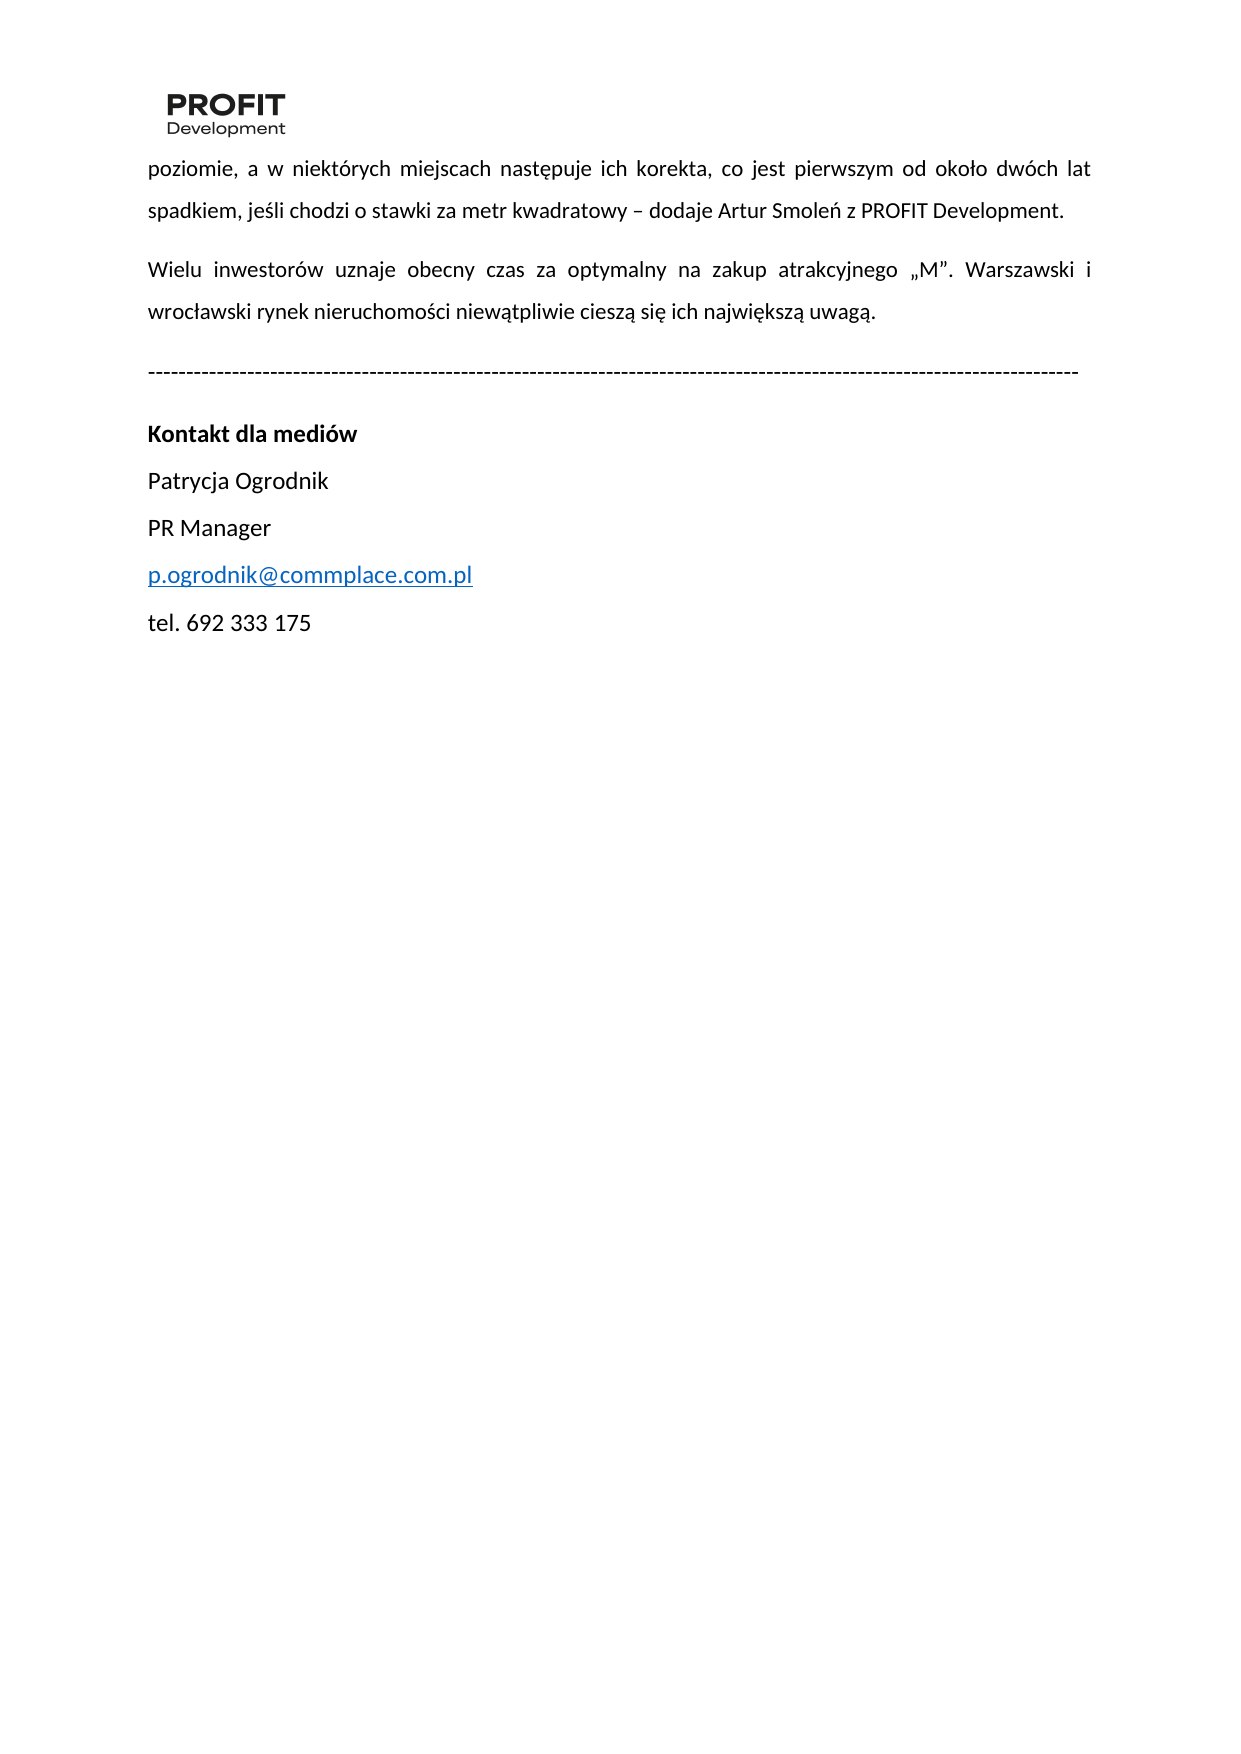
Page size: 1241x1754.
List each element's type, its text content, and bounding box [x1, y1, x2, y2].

text tel. 692 333 175 [148, 607, 1093, 637]
text Patrycja Ogrodnik [148, 465, 1093, 496]
picture [147, 73, 306, 155]
text PR Manager [148, 512, 1093, 543]
text p.ogrodnik@commplace.com.pl [148, 560, 1093, 590]
text Wielu inwestorów uznaje obecny czas za optymalny na zakup atrakcyjnego „M”. Warszawski i wrocławski rynek nieruchomości niewątpliwie cieszą się ich największą uwagą. [148, 255, 1093, 325]
text Kontakt dla mediów [148, 418, 1093, 449]
text -------------------------------------------------------------------------------------------------------------------------- [148, 356, 1093, 386]
